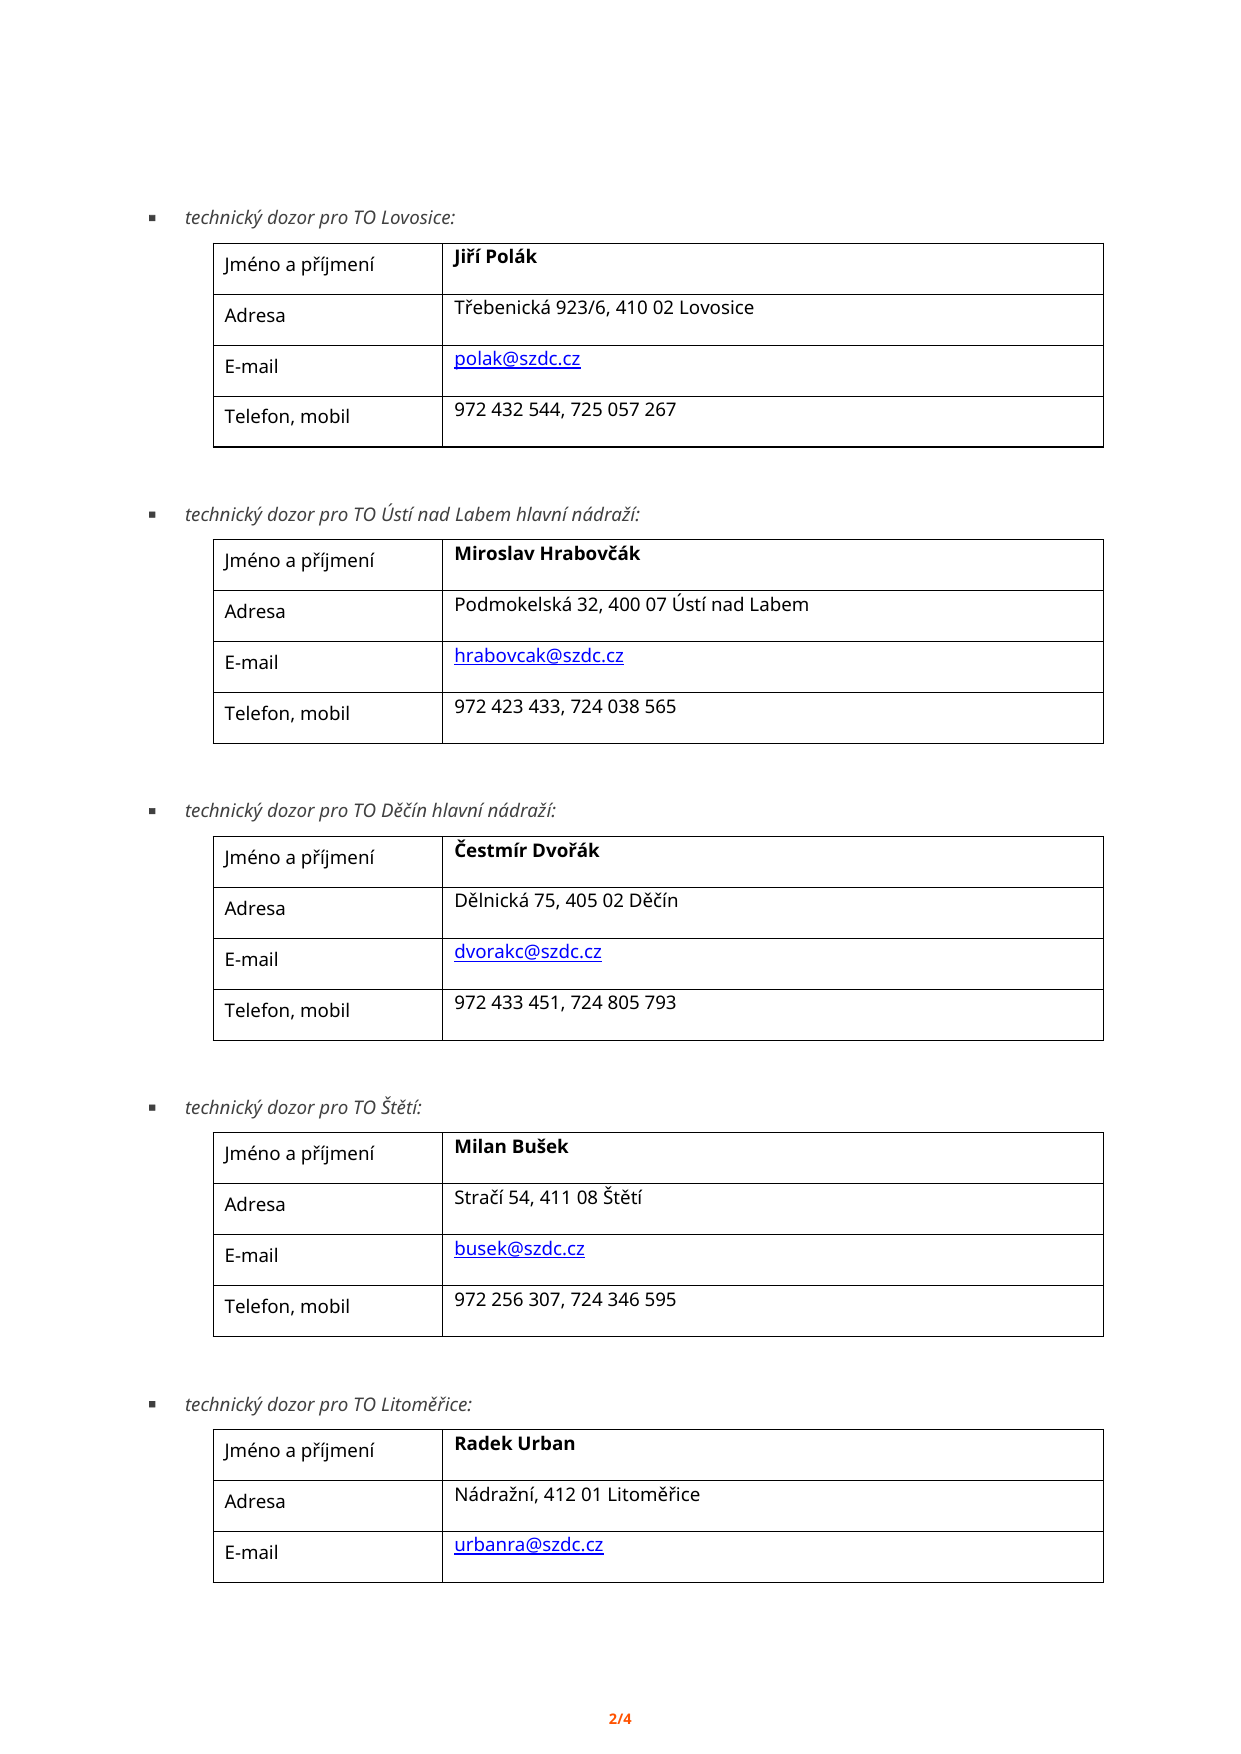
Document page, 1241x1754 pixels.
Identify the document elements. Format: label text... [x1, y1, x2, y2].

table_cell Třebenická 923/6, 410 02 Lovosice [443, 295, 1103, 344]
table_cell Stračí 54, 411 08 Štětí [443, 1184, 1103, 1234]
table_cell Adresa [214, 888, 442, 938]
table_cell 972 432 544, 725 057 267 [443, 397, 1103, 446]
subtitle technický dozor pro TO Litoměřice: [148, 1387, 1093, 1416]
table_cell E-mail [214, 939, 442, 989]
table_header Jméno a příjmení [214, 1430, 442, 1480]
table_header Jméno a příjmení [214, 1133, 442, 1183]
table_cell 972 423 433, 724 038 565 [443, 693, 1103, 743]
table_cell dvorakc@szdc.cz [443, 939, 1103, 989]
table_cell hrabovcak@szdc.cz [443, 642, 1103, 692]
table_header Radek Urban [443, 1430, 1103, 1480]
table_cell E-mail [214, 346, 442, 396]
table_header Jméno a příjmení [214, 540, 442, 590]
table_header Jiří Polák [443, 244, 1103, 294]
table_cell Adresa [214, 295, 442, 344]
table_cell Telefon, mobil [214, 693, 442, 743]
table_cell Telefon, mobil [214, 990, 442, 1039]
subtitle technický dozor pro TO Lovosice: [148, 201, 1093, 230]
table_cell E-mail [214, 1235, 442, 1285]
subtitle technický dozor pro TO Děčín hlavní nádraží: [148, 794, 1093, 823]
table_cell Telefon, mobil [214, 397, 442, 446]
table_cell 972 256 307, 724 346 595 [443, 1286, 1103, 1336]
table_cell E-mail [214, 1532, 442, 1582]
table_cell 972 433 451, 724 805 793 [443, 990, 1103, 1039]
table_cell urbanra@szdc.cz [443, 1532, 1103, 1582]
table_cell Adresa [214, 591, 442, 641]
table_cell polak@szdc.cz [443, 346, 1103, 396]
table_header Jméno a příjmení [214, 244, 442, 294]
table_cell Adresa [214, 1184, 442, 1234]
table_cell Podmokelská 32, 400 07 Ústí nad Labem [443, 591, 1103, 641]
table_cell busek@szdc.cz [443, 1235, 1103, 1285]
subtitle technický dozor pro TO Štětí: [148, 1091, 1093, 1120]
table_header Milan Bušek [443, 1133, 1103, 1183]
table_cell Adresa [214, 1481, 442, 1531]
table_header Jméno a příjmení [214, 837, 442, 887]
table_cell Telefon, mobil [214, 1286, 442, 1336]
subtitle technický dozor pro TO Ústí nad Labem hlavní nádraží: [148, 498, 1093, 527]
table_header Miroslav Hrabovčák [443, 540, 1103, 590]
table_cell E-mail [214, 642, 442, 692]
table_cell Dělnická 75, 405 02 Děčín [443, 888, 1103, 938]
table_header Čestmír Dvořák [443, 837, 1103, 887]
table_cell Nádražní, 412 01 Litoměřice [443, 1481, 1103, 1531]
